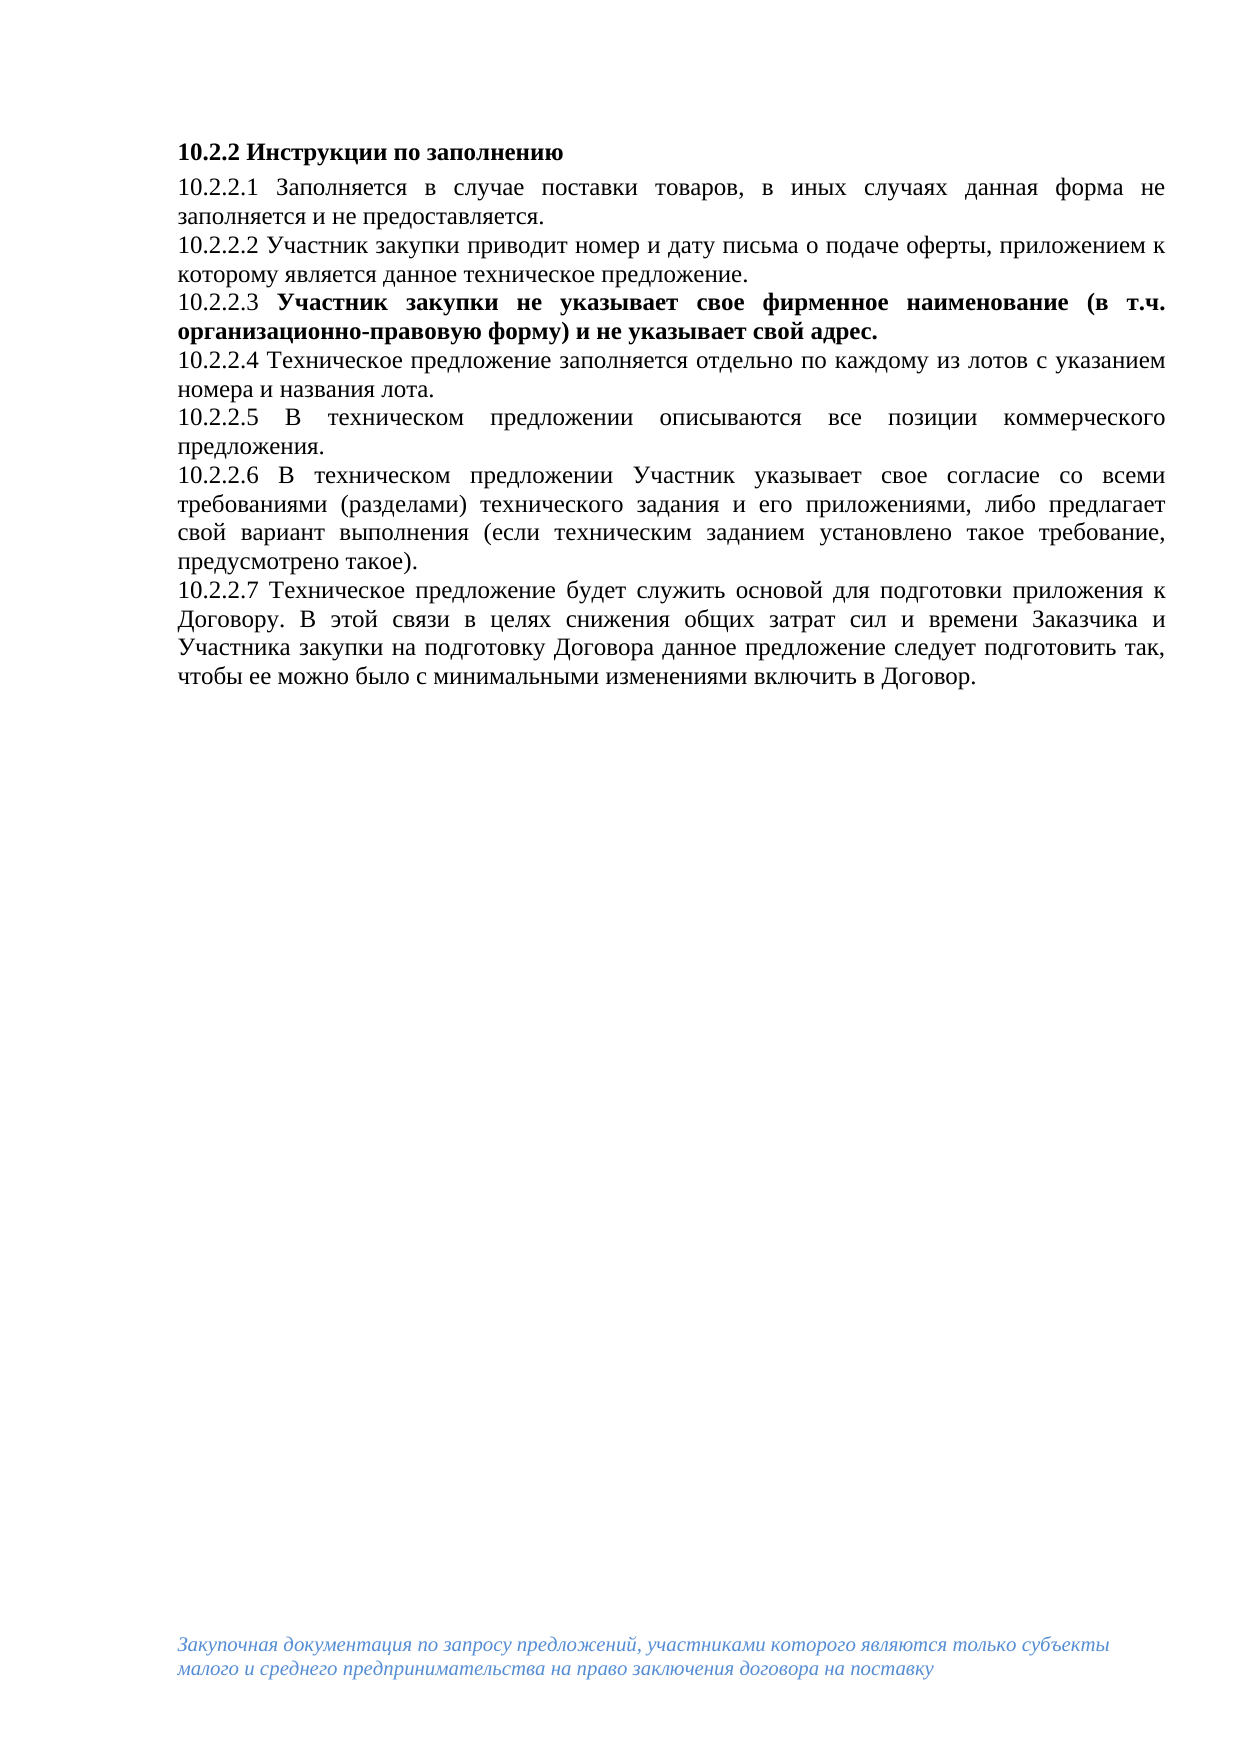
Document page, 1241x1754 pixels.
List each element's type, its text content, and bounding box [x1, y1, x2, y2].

text 10.2.2.2 Участник закупки приводит номер и дату письма о подаче оферты, приложением к которому является данное техническое предложение. [177, 230, 1167, 287]
text 10.2.2 Инструкции по заполнению [177, 137, 1167, 166]
text 10.2.2.1 Заполняется в случае поставки товаров, в иных случаях данная форма не заполняется и не предоставляется. [177, 172, 1167, 230]
text 10.2.2.4 Техническое предложение заполняется отдельно по каждому из лотов с указанием номера и названия лота. [177, 345, 1167, 402]
text 10.2.2.6 В техническом предложении Участник указывает свое согласие со всеми требованиями (разделами) технического задания и его приложениями, либо предлагает свой вариант выполнения (если техническим заданием установлено такое требование, предусмотрено такое). [177, 460, 1167, 575]
text 10.2.2.7 Техническое предложение будет служить основой для подготовки приложения к Договору. В этой связи в целях снижения общих затрат сил и времени Заказчика и Участника закупки на подготовку Договора данное предложение следует подготовить так, чтобы ее можно было с минимальными изменениями включить в Договор. [177, 575, 1167, 690]
text 10.2.2.5 В техническом предложении описываются все позиции коммерческого предложения. [177, 402, 1167, 460]
text 10.2.2.3 Участник закупки не указывает свое фирменное наименование (в т.ч. организационно-правовую форму) и не указывает свой адрес. [177, 287, 1167, 345]
